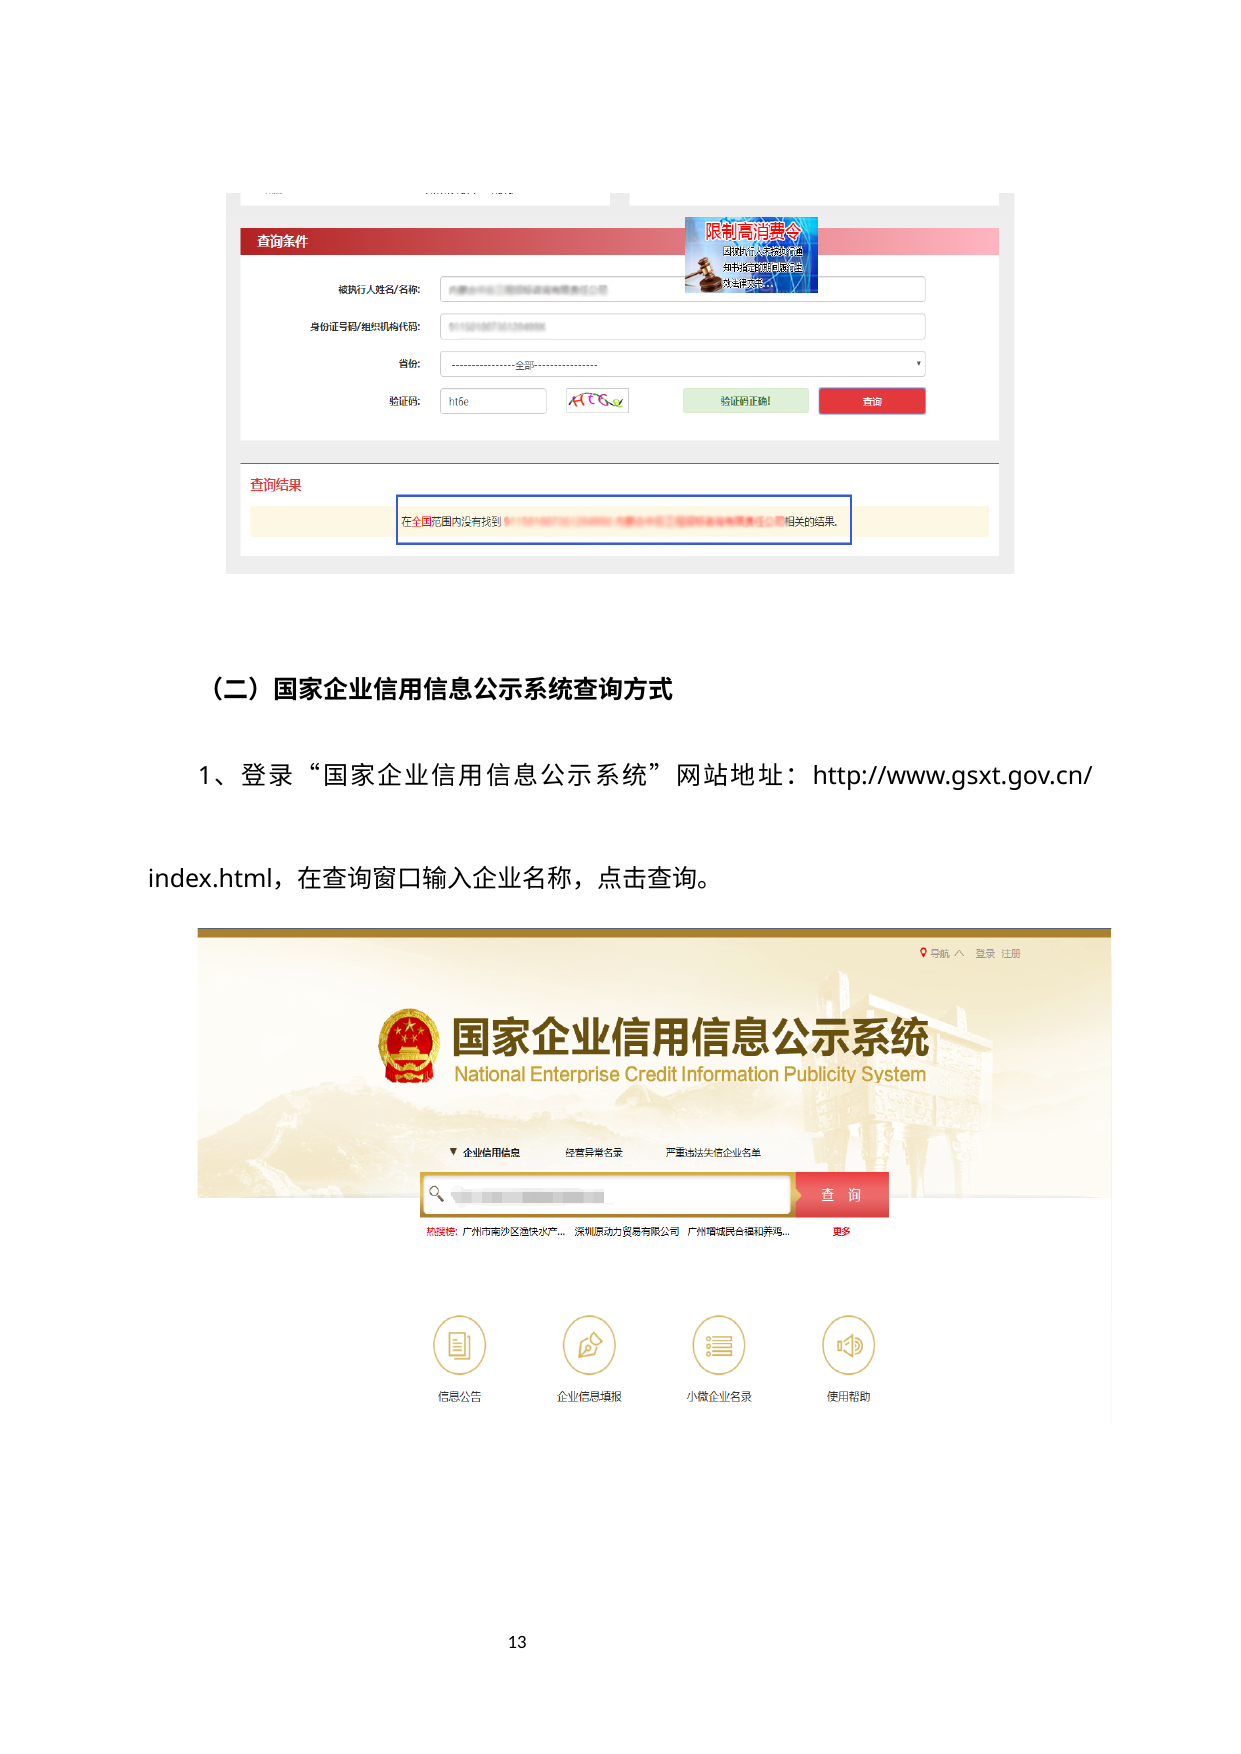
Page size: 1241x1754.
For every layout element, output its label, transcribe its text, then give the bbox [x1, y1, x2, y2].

picture [225, 193, 1015, 574]
text 1、登录“国家企业信用信息公示系统”网站地址：http://www.gsxt.gov.cn/index.html，在查询窗口输入企业名称，点击查询。 [148, 739, 1093, 910]
text （二）国家企业信用信息公示系统查询方式 [148, 653, 1093, 721]
picture [197, 928, 1112, 1424]
